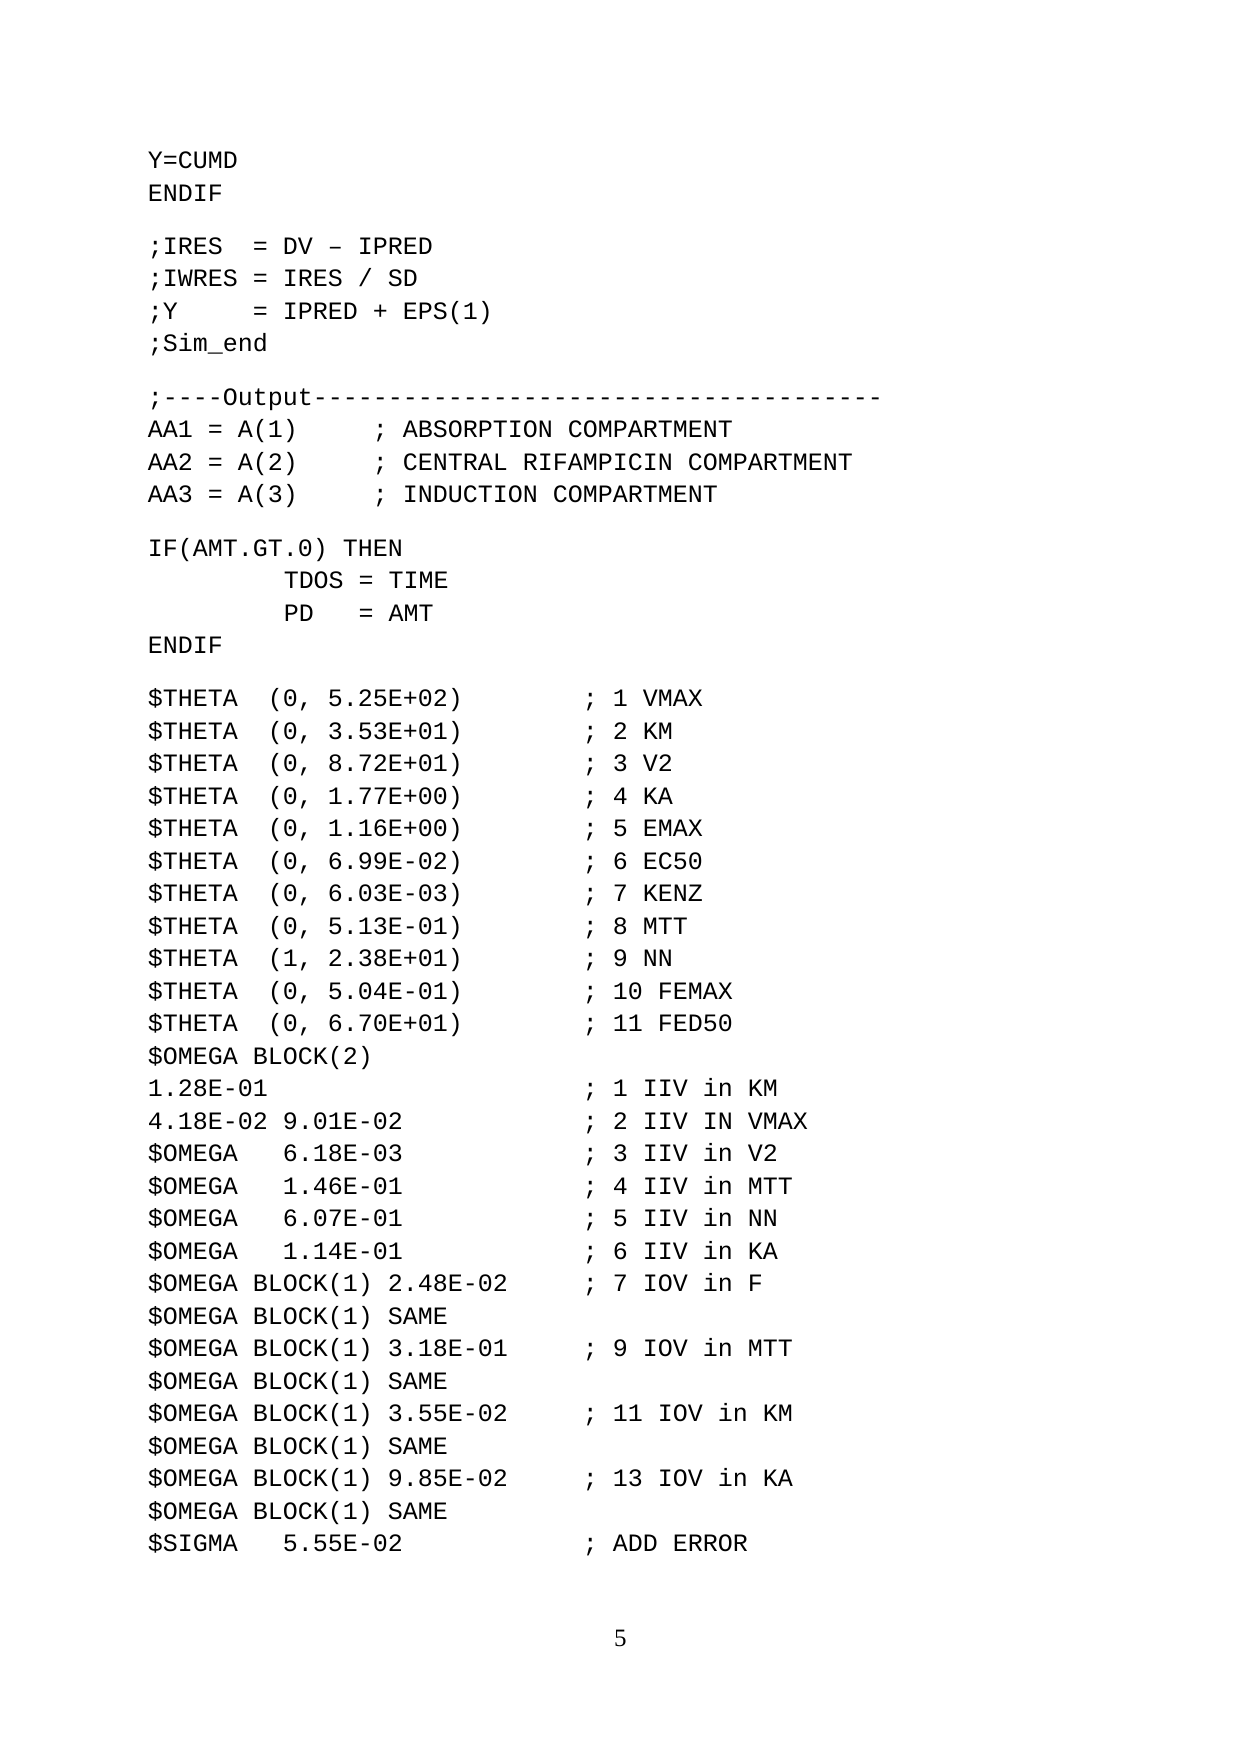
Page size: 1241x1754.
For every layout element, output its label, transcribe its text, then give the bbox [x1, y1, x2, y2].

text IF(AMT.GT.0) THEN TDOS = TIME PD = AMT ENDIF [148, 535, 1093, 661]
text ;IRES = DV – IPRED ;IWRES = IRES / SD ;Y = IPRED + EPS(1) ;Sim_end [148, 233, 1093, 359]
text $THETA (0, 5.25E+02) ; 1 VMAX $THETA (0, 3.53E+01) ; 2 KM $THETA (0, 8.72E+01) ; 3 V2 $THETA (0, 1.77E+00) ; 4 KA $THETA (0, 1.16E+00) ; 5 EMAX $THETA (0, 6.99E-02) ; 6 EC50 $THETA (0, 6.03E-03) ; 7 KENZ $THETA (0, 5.13E-01) ; 8 MTT $THETA (1, 2.38E+01) ; 9 NN $THETA (0, 5.04E-01) ; 10 FEMAX $THETA (0, 6.70E+01) ; 11 FED50 $OMEGA BLOCK(2) 1.28E-01 ; 1 IIV in KM 4.18E-02 9.01E-02 ; 2 IIV IN VMAX $OMEGA 6.18E-03 ; 3 IIV in V2 $OMEGA 1.46E-01 ; 4 IIV in MTT $OMEGA 6.07E-01 ; 5 IIV in NN $OMEGA 1.14E-01 ; 6 IIV in KA $OMEGA BLOCK(1) 2.48E-02 ; 7 IOV in F $OMEGA BLOCK(1) SAME $OMEGA BLOCK(1) 3.18E-01 ; 9 IOV in MTT $OMEGA BLOCK(1) SAME $OMEGA BLOCK(1) 3.55E-02 ; 11 IOV in KM $OMEGA BLOCK(1) SAME $OMEGA BLOCK(1) 9.85E-02 ; 13 IOV in KA $OMEGA BLOCK(1) SAME $SIGMA 5.55E-02 ; ADD ERROR [148, 686, 1093, 1559]
text ;----Output-------------------------------------- AA1 = A(1) ; ABSORPTION COMPARTMENT AA2 = A(2) ; CENTRAL RIFAMPICIN COMPARTMENT AA3 = A(3) ; INDUCTION COMPARTMENT [148, 384, 1093, 510]
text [148, 148, 1093, 208]
